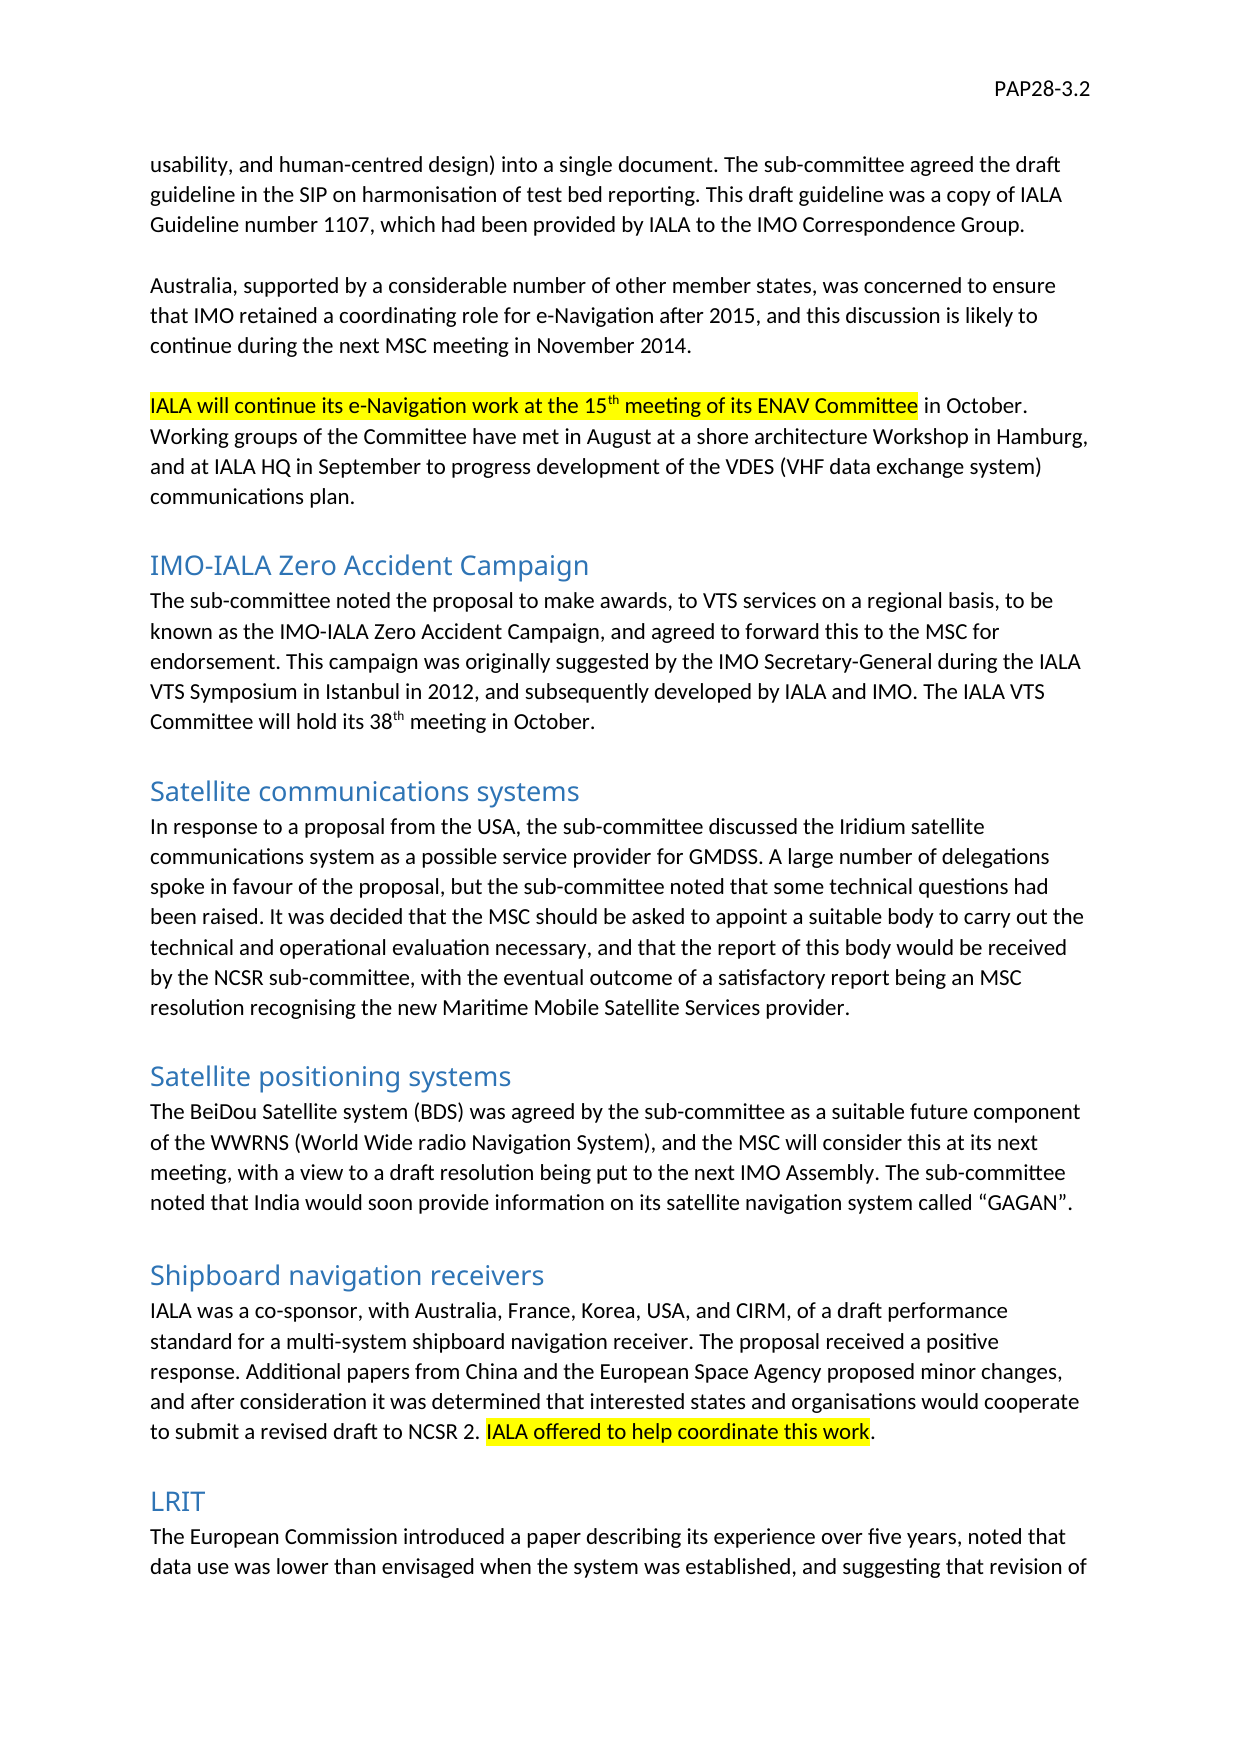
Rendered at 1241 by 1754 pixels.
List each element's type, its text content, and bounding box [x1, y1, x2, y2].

text Australia, supported by a considerable number of other member states, was concerned to ensure that IMO retained a coordinating role for e-Navigation after 2015, and this discussion is likely to continue during the next MSC meeting in November 2014. [150, 271, 1090, 359]
text In response to a proposal from the USA, the sub-committee discussed the Iridium satellite communications system as a possible service provider for GMDSS. A large number of delegations spoke in favour of the proposal, but the sub-committee noted that some technical questions had been raised. It was decided that the MSC should be asked to appoint a suitable body to carry out the technical and operational evaluation necessary, and that the report of this body would be received by the NCSR sub-committee, with the eventual outcome of a satisfactory report being an MSC resolution recognising the new Maritime Mobile Satellite Services provider. [150, 812, 1090, 1021]
subtitle LRIT [150, 1482, 1090, 1519]
text IALA was a co-sponsor, with Australia, France, Korea, USA, and CIRM, of a draft performance standard for a multi-system shipboard navigation receiver. The proposal received a positive response. Additional papers from China and the European Space Agency proposed minor changes, and after consideration it was determined that interested states and organisations would cooperate to submit a revised draft to NCSR 2. IALA offered to help coordinate this work. [150, 1297, 1090, 1446]
text IALA will continue its e-Navigation work at the 15th meeting of its ENAV Committee in October. Working groups of the Committee have met in August at a shore architecture Workshop in Hamburg, and at IALA HQ in September to progress development of the VDES (VHF data exchange system) communications plan. [150, 392, 1090, 510]
text The sub-committee noted the proposal to make awards, to VTS services on a regional basis, to be known as the IMO-IALA Zero Accident Campaign, and agreed to forward this to the MSC for endorsement. This campaign was originally suggested by the IMO Secretary-General during the IALA VTS Symposium in Istanbul in 2012, and subsequently developed by IALA and IMO. The IALA VTS Committee will hold its 38th meeting in October. [150, 587, 1090, 736]
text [150, 150, 1090, 238]
text The BeiDou Satellite system (BDS) was agreed by the sub-committee as a suitable future component of the WWRNS (World Wide radio Navigation System), and the MSC will consider this at its next meeting, with a view to a draft resolution being put to the next IMO Assembly. The sub-committee noted that India would soon provide information on its satellite navigation system called “GAGAN”. [150, 1097, 1090, 1216]
subtitle Shipboard navigation receivers [150, 1257, 1090, 1294]
subtitle IMO-IALA Zero Accident Campaign [150, 547, 1090, 584]
subtitle Satellite positioning systems [150, 1058, 1090, 1094]
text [150, 1522, 1090, 1580]
subtitle Satellite communications systems [150, 772, 1090, 809]
